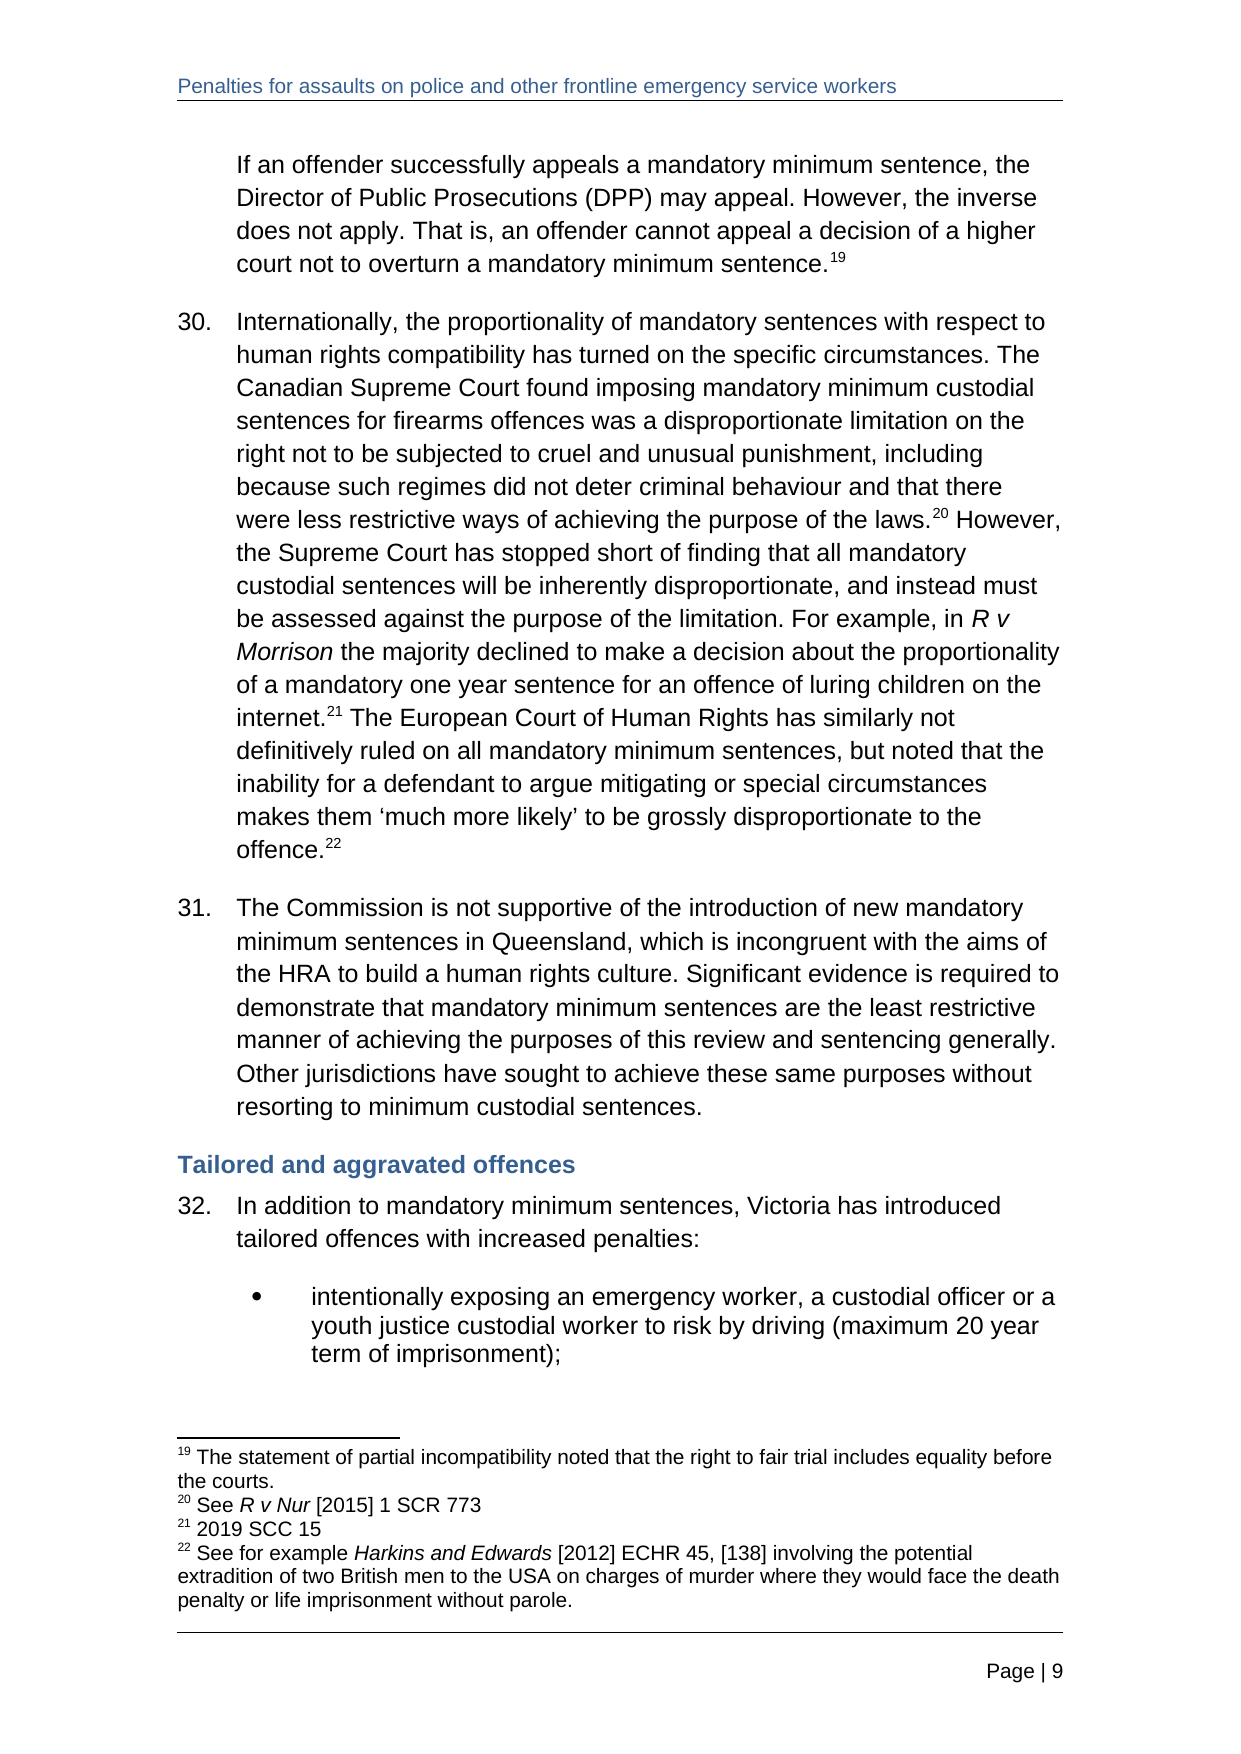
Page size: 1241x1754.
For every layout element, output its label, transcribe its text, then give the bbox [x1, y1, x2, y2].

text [177, 150, 1063, 278]
text In addition to mandatory minimum sentences, Victoria has introduced tailored offences with increased penalties: [177, 1191, 1063, 1253]
text The Commission is not supportive of the introduction of new mandatory minimum sentences in Queensland, which is incongruent with the aims of the HRA to build a human rights culture. Significant evidence is required to demonstrate that mandatory minimum sentences are the least restrictive manner of achieving the purposes of this review and sentencing generally. Other jurisdictions have sought to achieve these same purposes without resorting to minimum custodial sentences. [177, 893, 1063, 1120]
text Internationally, the proportionality of mandatory sentences with respect to human rights compatibility has turned on the specific circumstances. The Canadian Supreme Court found imposing mandatory minimum custodial sentences for firearms offences was a disproportionate limitation on the right not to be subjected to cruel and unusual punishment, including because such regimes did not deter criminal behaviour and that there were less restrictive ways of achieving the purpose of the laws. However, the Supreme Court has stopped short of finding that all mandatory custodial sentences will be inherently disproportionate, and instead must be assessed against the purpose of the limitation. For example, in R v Morrison the majority declined to make a decision about the proportionality of a mandatory one year sentence for an offence of luring children on the internet. The European Court of Human Rights has similarly not definitively ruled on all mandatory minimum sentences, but noted that the inability for a defendant to argue mitigating or special circumstances makes them ‘much more likely’ to be grossly disproportionate to the offence. [177, 307, 1063, 864]
subtitle Tailored and aggravated offences [177, 1149, 1063, 1178]
list intentionally exposing an emergency worker, a custodial officer or a youth justice custodial worker to risk by driving (maximum 20 year term of imprisonment); [252, 1282, 1063, 1368]
